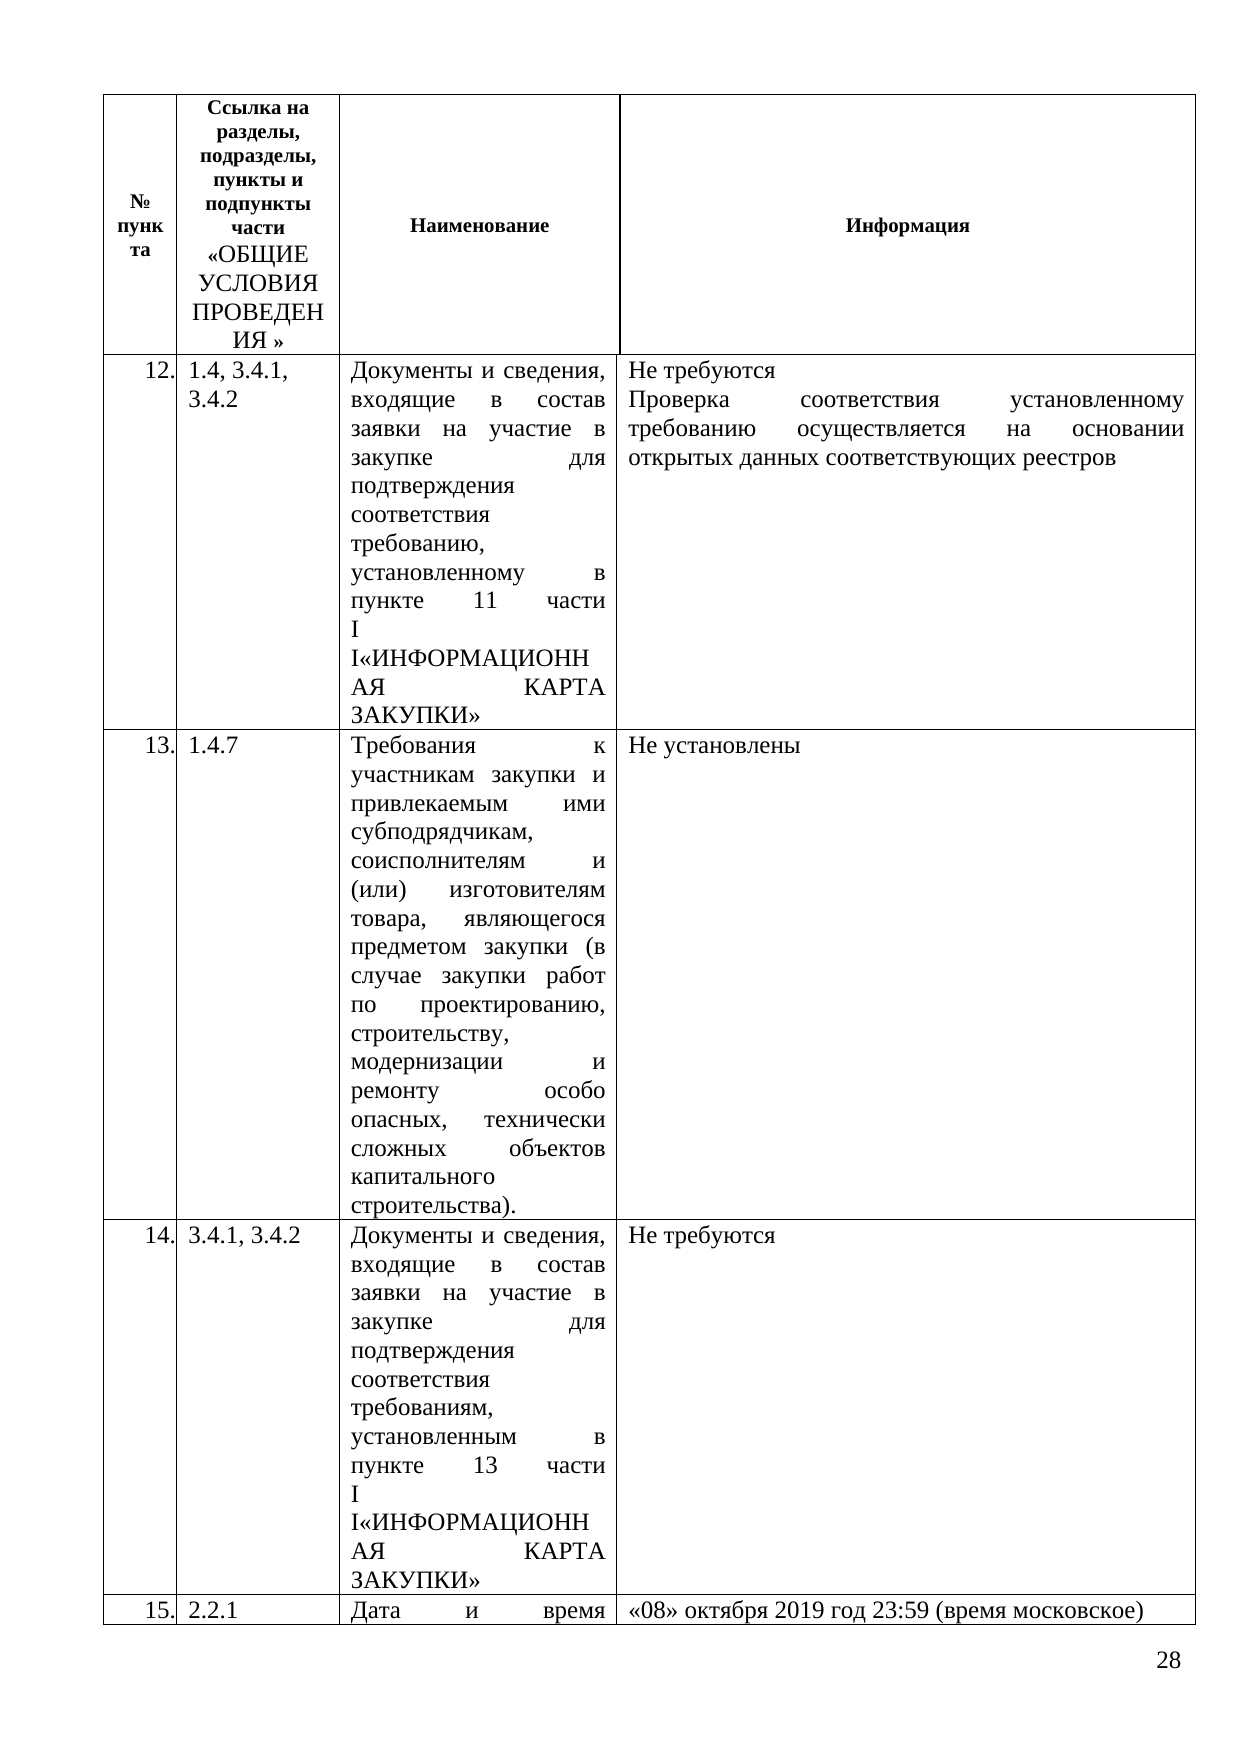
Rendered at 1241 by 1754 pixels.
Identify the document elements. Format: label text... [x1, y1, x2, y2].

table_cell Документы и сведения, входящие в состав заявки на участие в закупке для подтверждения соответствия требованиям, установленным в пункте 13 части II«ИНФОРМАЦИОННАЯ КАРТА ЗАКУПКИ» [340, 1220, 616, 1594]
table_header № пункта [104, 95, 176, 354]
table_header Ссылка на разделы, подразделы, пункты и подпункты части «ОБЩИЕ УСЛОВИЯ ПРОВЕДЕНИЯ » [177, 95, 339, 354]
table_cell 2.2.1 [177, 1595, 339, 1623]
table_header Информация [621, 95, 1195, 354]
table_cell 1.4, 3.4.1, 3.4.2 [177, 355, 339, 729]
table_cell Не требуются Проверка соответствия установленному требованию осуществляется на основании открытых данных соответствующих реестров [617, 355, 1195, 729]
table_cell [340, 1595, 616, 1623]
table_header Наименование [340, 95, 619, 354]
table_cell Документы и сведения, входящие в состав заявки на участие в закупке для подтверждения соответствия требованию, установленному в пункте 11 части II«ИНФОРМАЦИОННАЯ КАРТА ЗАКУПКИ» [340, 355, 616, 729]
table_cell [104, 355, 176, 729]
table_cell 1.4.7 [177, 730, 339, 1219]
table_cell Не установлены [617, 730, 1195, 1219]
table_cell Не требуются [617, 1220, 1195, 1594]
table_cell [617, 1595, 1195, 1623]
table_cell Требования к участникам закупки и привлекаемым ими субподрядчикам, соисполнителям и (или) изготовителям товара, являющегося предметом закупки (в случае закупки работ по проектированию, строительству, модернизации и ремонту особо опасных, технически сложных объектов капитального строительства). [340, 730, 616, 1219]
table_cell 3.4.1, 3.4.2 [177, 1220, 339, 1594]
table_cell [104, 730, 176, 1219]
table_cell [104, 1220, 176, 1594]
table_cell [104, 1595, 176, 1623]
